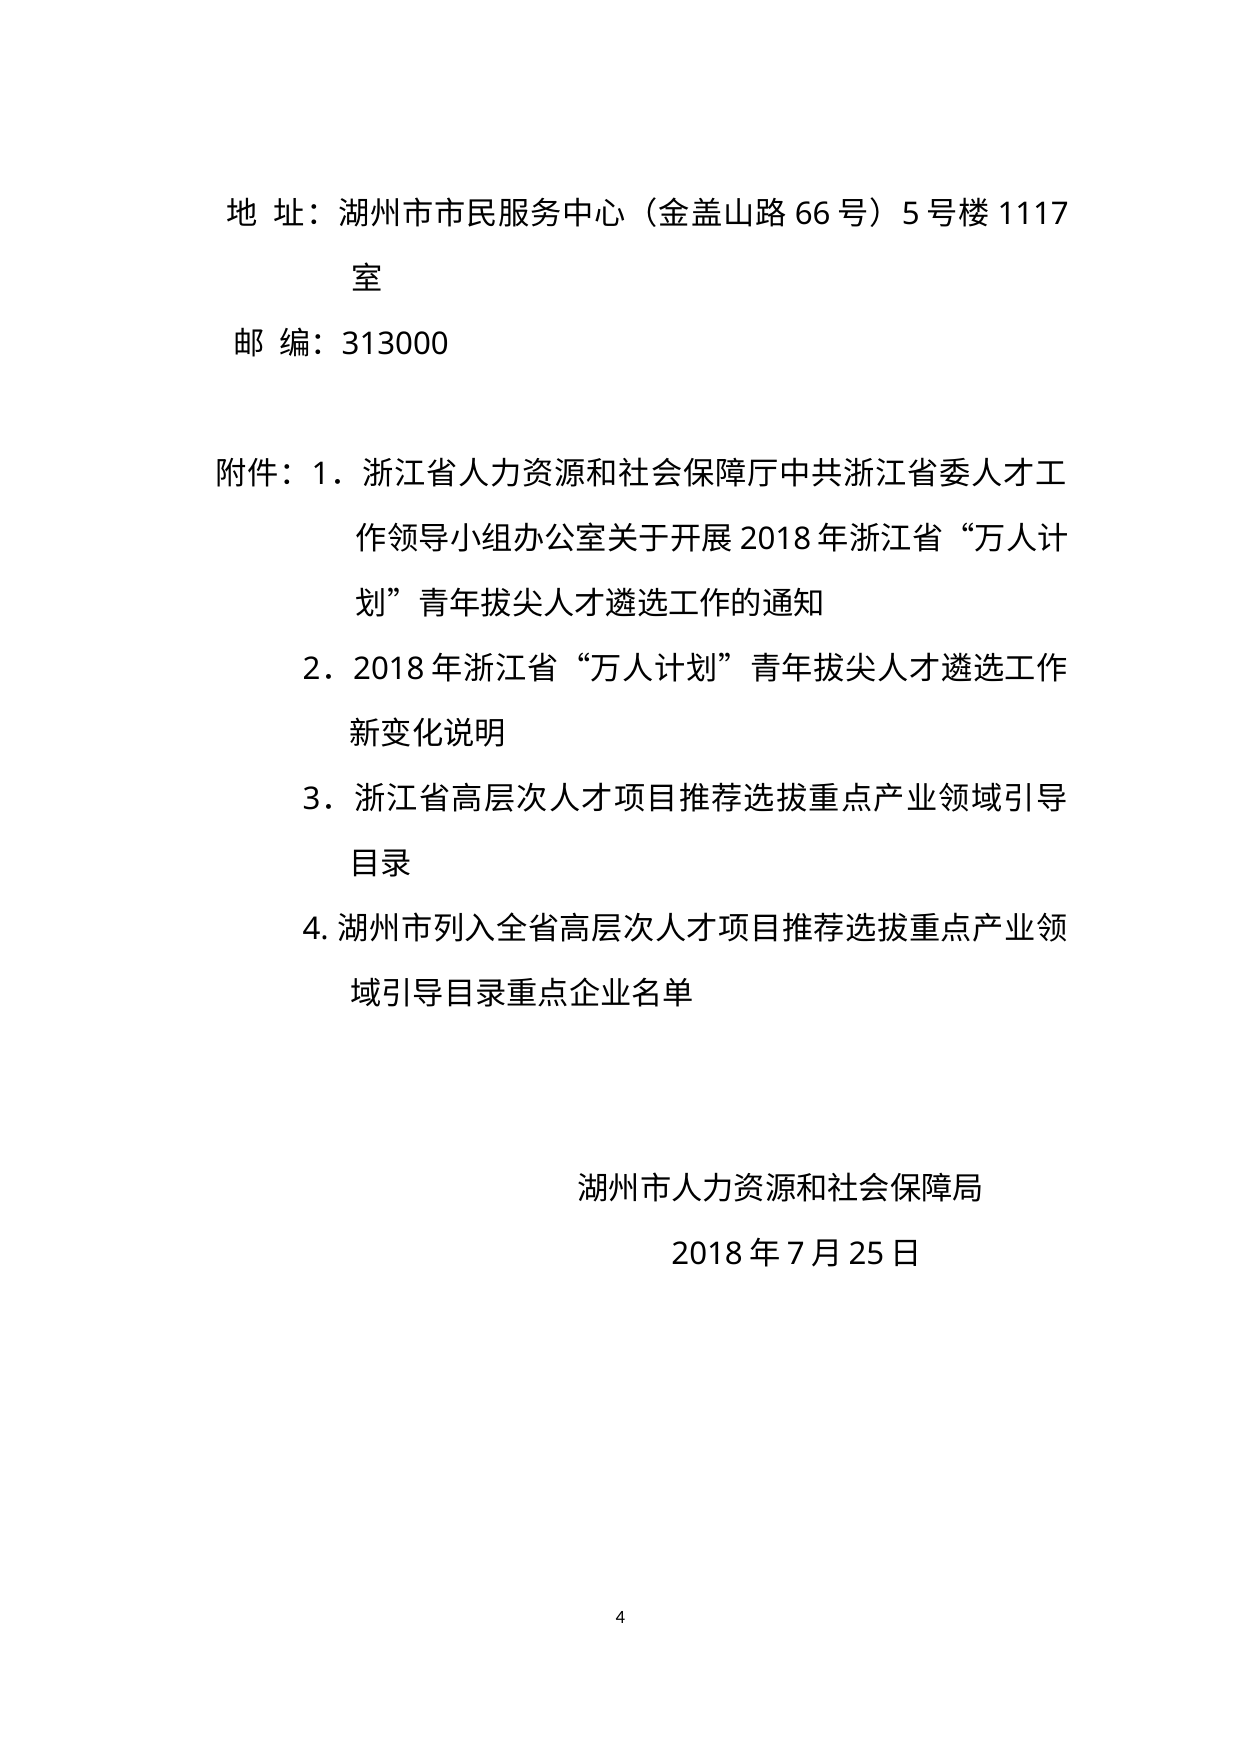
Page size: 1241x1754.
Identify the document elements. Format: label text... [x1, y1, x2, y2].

text 2．2018年浙江省“万人计划”青年拔尖人才遴选工作新变化说明 [302, 633, 1069, 763]
text 2018年7月25日 [171, 1218, 1069, 1283]
text 附件：1．浙江省人力资源和社会保障厅中共浙江省委人才工作领导小组办公室关于开展2018年浙江省“万人计划”青年拔尖人才遴选工作的通知 [215, 438, 1069, 633]
text 4. 湖州市列入全省高层次人才项目推荐选拔重点产业领域引导目录重点企业名单 [302, 893, 1069, 1023]
text 3．浙江省高层次人才项目推荐选拔重点产业领域引导目录 [302, 763, 1069, 893]
text 邮 编：313000 [171, 308, 1069, 373]
text 地 址：湖州市市民服务中心（金盖山路66号）5号楼1117室 [226, 178, 1069, 308]
text 湖州市人力资源和社会保障局 [171, 1153, 1069, 1218]
